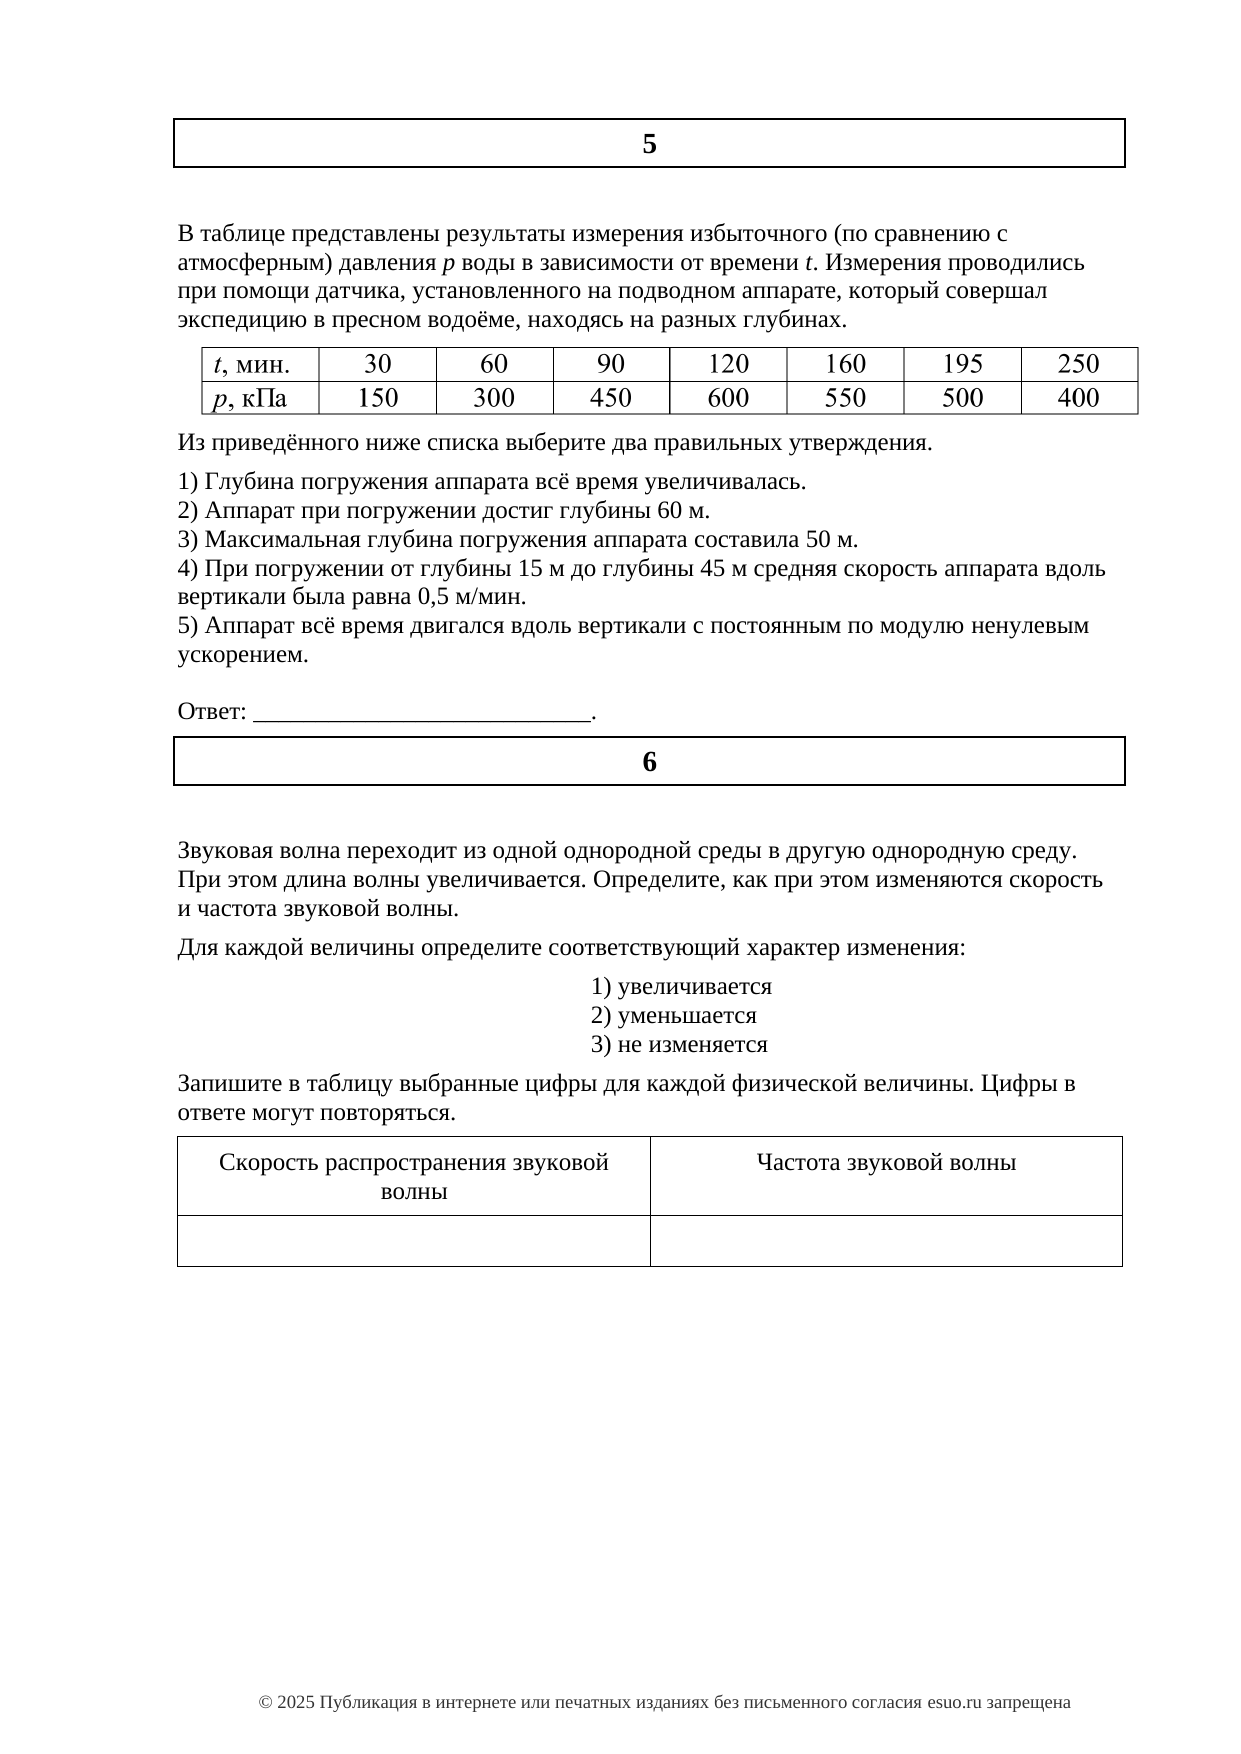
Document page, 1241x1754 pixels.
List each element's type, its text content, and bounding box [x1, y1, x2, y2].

text В таблице представлены результаты измерения избыточного (по сравнению с атмосферным) давления p воды в зависимости от времени t. Измерения проводились при помощи датчика, установленного на подводном аппарате, который совершал экспедицию в пресном водоёме, находясь на разных глубинах. [177, 218, 1122, 333]
table_header Частота звуковой волны [651, 1137, 1122, 1215]
text 1) увеличивается 2) уменьшается 3) не изменяется [591, 971, 1122, 1057]
text Для каждой величины определите соответствующий характер изменения: [177, 932, 1122, 961]
table_cell [651, 1216, 1122, 1266]
text Звуковая волна переходит из одной однородной среды в другую однородную среду. При этом длина волны увеличивается. Определите, как при этом изменяются скорость и частота звуковой волны. [177, 835, 1122, 922]
table_cell [178, 1216, 650, 1266]
subtitle 6 [175, 738, 1124, 784]
picture [196, 343, 1142, 417]
subtitle 5 [175, 120, 1124, 166]
table_header Скорость распространения звуковой волны [178, 1137, 650, 1215]
text Из приведённого ниже списка выберите два правильных утверждения. [177, 427, 1122, 456]
text Запишите в таблицу выбранные цифры для каждой физической величины. Цифры в ответе могут повторяться. [177, 1068, 1122, 1125]
text 1) Глубина погружения аппарата всё время увеличивалась. 2) Аппарат при погружении достиг глубины 60 м. 3) Максимальная глубина погружения аппарата составила 50 м. 4) При погружении от глубины 15 м до глубины 45 м средняя скорость аппарата вдоль вертикали была равна 0,5 м/мин. 5) Аппарат всё время двигался вдоль вертикали с постоянным по модулю ненулевым ускорением. Ответ: ___________________________. [177, 466, 1122, 725]
